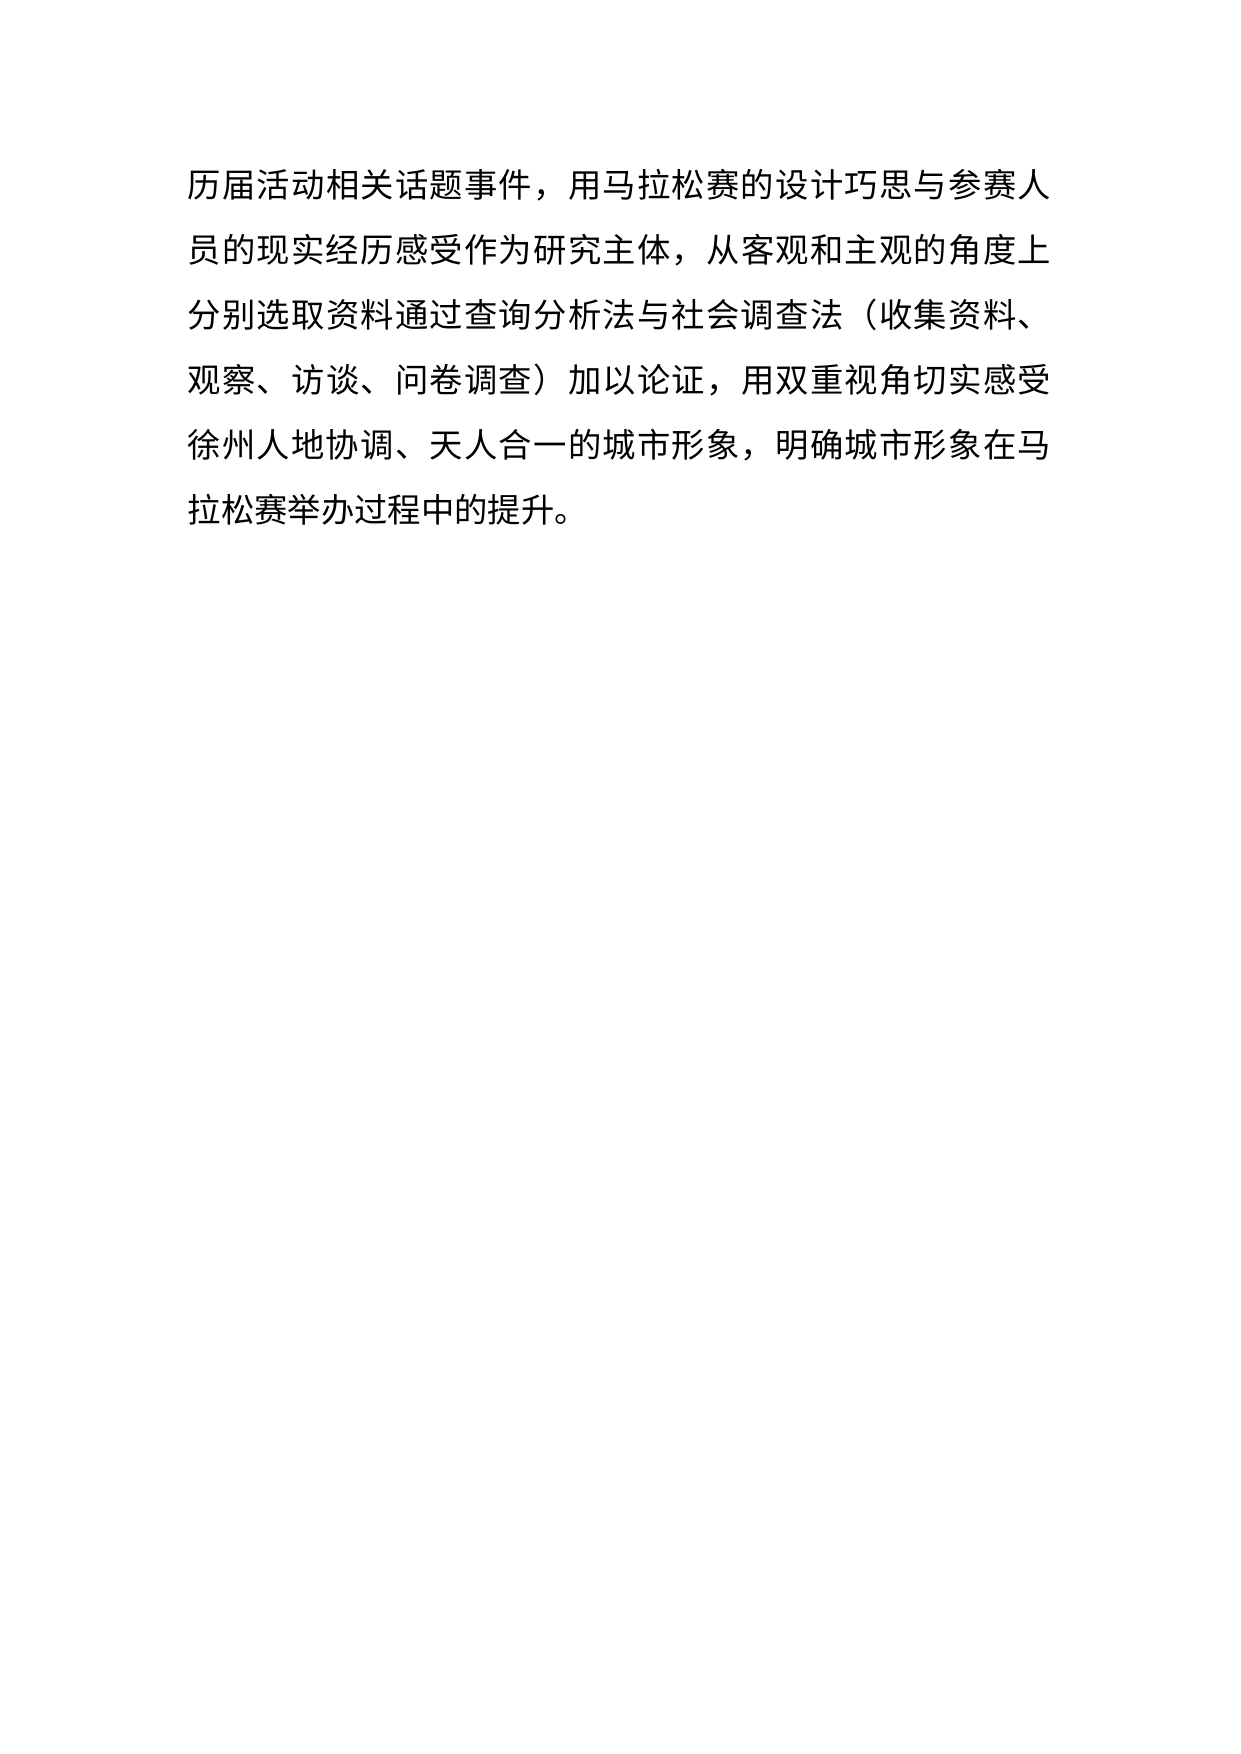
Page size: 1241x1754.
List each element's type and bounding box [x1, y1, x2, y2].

text [187, 150, 1053, 540]
